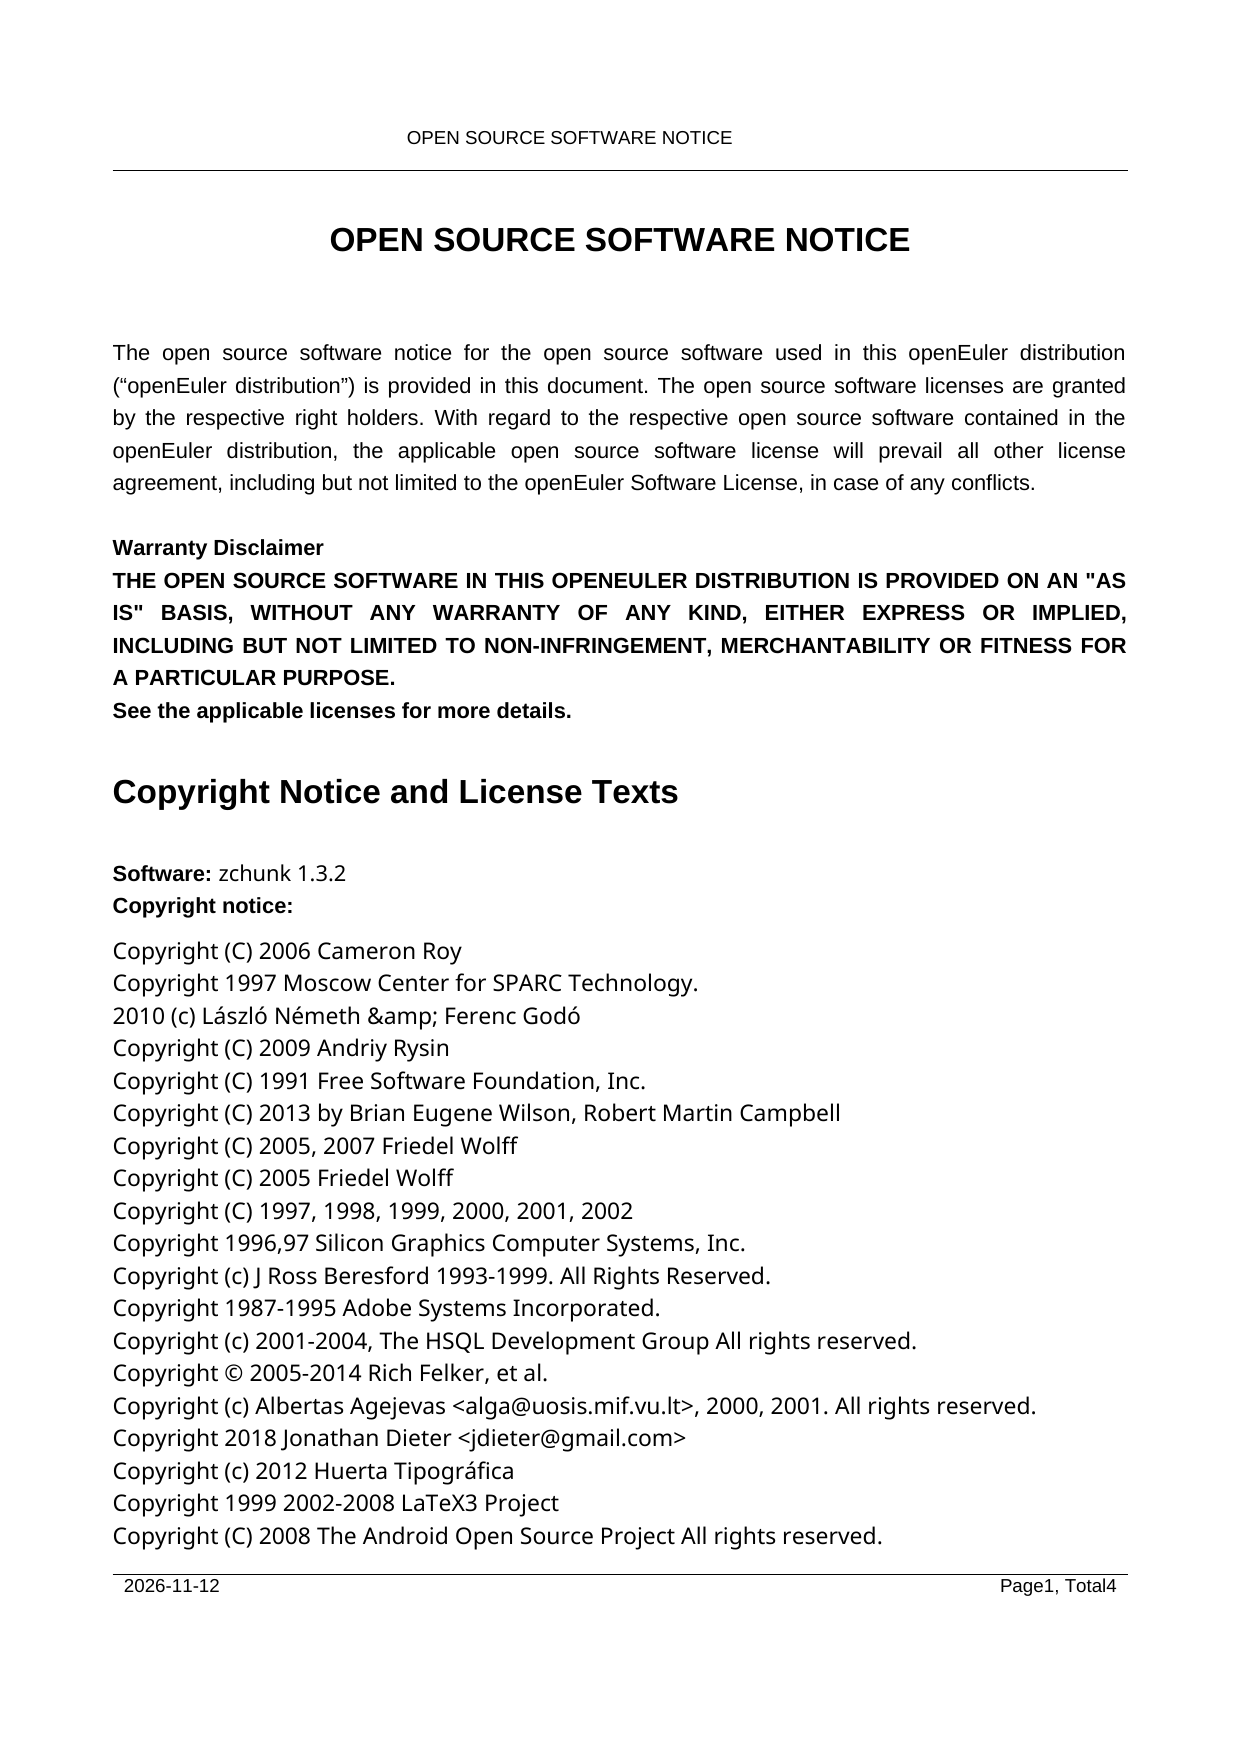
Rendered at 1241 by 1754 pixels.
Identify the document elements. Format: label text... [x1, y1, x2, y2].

text Warranty Disclaimer [112, 531, 1128, 564]
text THE OPEN SOURCE SOFTWARE IN THIS OPENEULER DISTRIBUTION IS PROVIDED ON AN "AS IS" BASIS, WITHOUT ANY WARRANTY OF ANY KIND, EITHER EXPRESS OR IMPLIED, INCLUDING BUT NOT LIMITED TO NON-INFRINGEMENT, MERCHANTABILITY OR FITNESS FOR A PARTICULAR PURPOSE. See the applicable licenses for more details. [112, 564, 1128, 726]
text OPEN SOURCE SOFTWARE NOTICE [112, 206, 1128, 271]
text The open source software notice for the open source software used in this openEuler distribution (“openEuler distribution”) is provided in this document. The open source software licenses are granted by the respective right holders. With regard to the respective open source software contained in the openEuler distribution, the applicable open source software license will prevail all other license agreement, including but not limited to the openEuler Software License, in case of any conflicts. [112, 336, 1128, 499]
title Software: zchunk 1.3.2 [112, 856, 1128, 889]
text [112, 934, 1128, 1551]
text Copyright notice: [112, 889, 1128, 921]
text Copyright Notice and License Texts [112, 759, 1128, 824]
